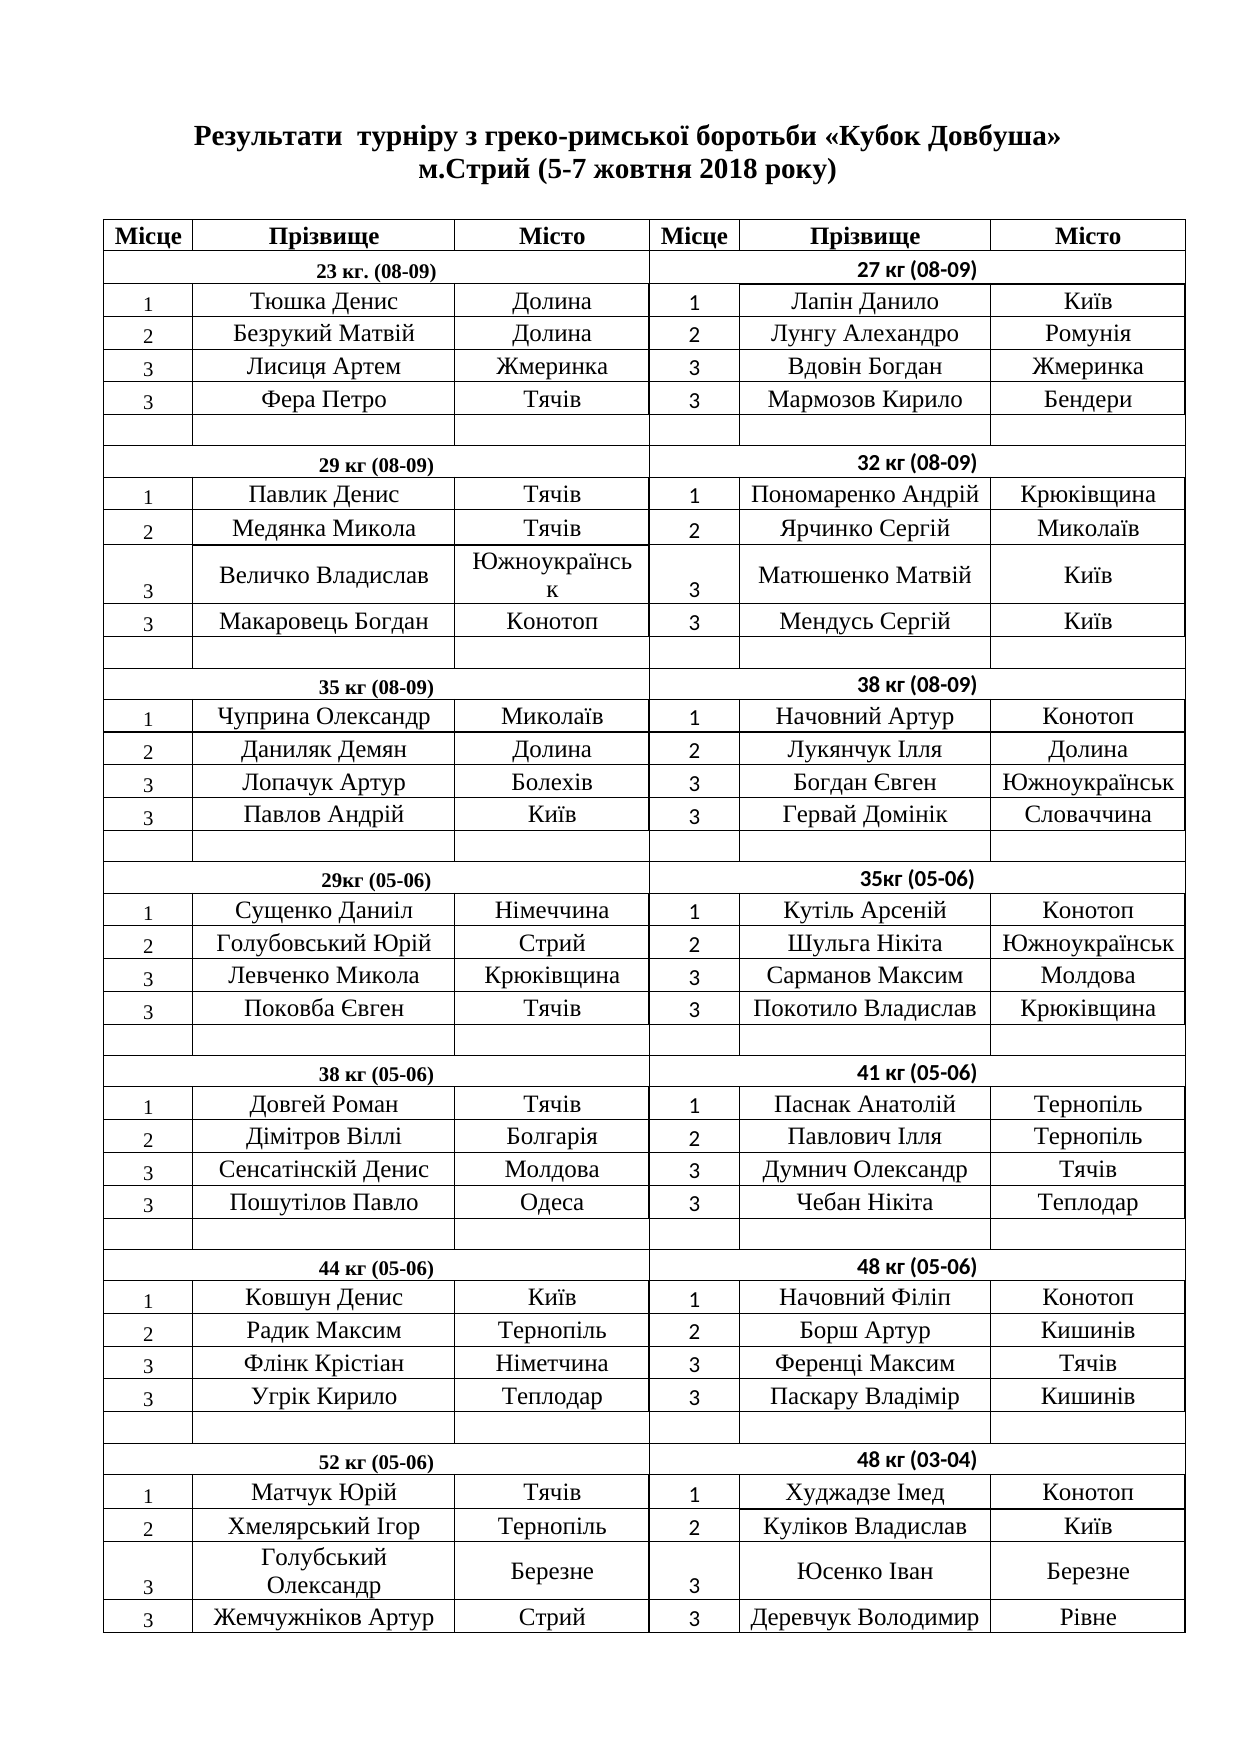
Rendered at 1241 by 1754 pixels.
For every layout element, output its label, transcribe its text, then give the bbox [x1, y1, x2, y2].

table_cell Конотоп [991, 700, 1184, 731]
table_cell 35кг (05-06) [650, 862, 1185, 892]
table_cell [740, 637, 990, 667]
table_cell 23 кг. (08-09) [104, 251, 649, 283]
table_cell Деревчук Володимир [740, 1600, 990, 1632]
table_cell Чебан Нікіта [740, 1186, 990, 1217]
table_cell [740, 1025, 990, 1055]
table_cell Пономаренко Андрій [740, 478, 990, 509]
table_cell Медянка Микола [193, 510, 454, 544]
table_cell [740, 831, 990, 861]
table_cell Миколаїв [991, 510, 1184, 544]
table_cell Долина [455, 317, 648, 348]
table_cell [104, 415, 192, 445]
table_cell [650, 1219, 739, 1249]
table_cell 2 [104, 1314, 192, 1346]
table_cell Лопачук Артур [193, 765, 454, 797]
table_cell Тячів [455, 478, 648, 509]
table_cell 2 [650, 510, 739, 544]
table_cell Київ [991, 1510, 1184, 1541]
table_cell 29 кг (08-09) [104, 446, 649, 477]
table_cell 2 [650, 926, 739, 958]
table_cell 1 [104, 284, 192, 316]
table_cell 2 [104, 1120, 192, 1152]
table_cell Лунгу Алехандро [740, 317, 990, 348]
table_header Місце [650, 220, 739, 250]
table_cell 1 [650, 1281, 739, 1313]
table_cell Київ [455, 1281, 648, 1313]
table_cell 3 [650, 350, 739, 381]
table_cell 3 [650, 992, 739, 1024]
table_cell Київ [991, 604, 1184, 636]
table_cell Тячів [991, 1153, 1184, 1184]
table_header Місце [104, 220, 192, 250]
table_cell 1 [104, 700, 192, 731]
table_cell Хмелярський Ігор [193, 1509, 454, 1541]
table_cell [991, 1412, 1185, 1442]
table_cell Голубовський Юрій [193, 926, 454, 958]
table_cell Ференці Максим [740, 1347, 990, 1378]
table_cell 44 кг (05-06) [104, 1250, 649, 1280]
table_cell Стрий [455, 926, 648, 958]
table_cell Поковба Євген [193, 992, 454, 1024]
table_cell Безрукий Матвій [193, 317, 454, 348]
table_cell 3 [104, 604, 192, 636]
table_cell 52 кг (05-06) [104, 1444, 649, 1474]
table_cell Крюківщина [991, 478, 1184, 509]
table_cell 2 [650, 317, 739, 348]
table_cell Миколаїв [455, 700, 648, 731]
table_cell Павлик Денис [193, 478, 454, 509]
table_cell 3 [104, 765, 192, 797]
table_cell Худжадзе Імед [740, 1475, 990, 1508]
table_cell Ромунія [991, 317, 1184, 348]
table_cell [991, 637, 1185, 667]
table_cell 3 [104, 798, 192, 830]
table_cell [650, 415, 739, 445]
table_cell Сарманов Максим [740, 959, 990, 991]
table_cell [740, 1219, 990, 1249]
table_cell [104, 1025, 192, 1055]
table_cell [193, 637, 454, 667]
table_cell 3 [104, 1186, 192, 1217]
table_cell Матюшенко Матвій [740, 545, 990, 603]
table_cell Болгарія [455, 1120, 648, 1152]
table_cell [991, 1219, 1185, 1249]
table_cell Теплодар [455, 1379, 648, 1411]
table_cell 3 [650, 959, 739, 991]
table_cell [455, 637, 649, 667]
table_cell 35 кг (08-09) [104, 669, 649, 699]
table_cell Тячів [455, 510, 648, 544]
table_cell Долина [455, 733, 648, 764]
table_cell Сенсатінскій Денис [193, 1153, 454, 1184]
table_cell [104, 1219, 192, 1249]
table_cell Тернопіль [991, 1120, 1184, 1152]
table_cell Борш Артур [740, 1314, 990, 1346]
table_cell Тячів [455, 992, 648, 1024]
table_cell Конотоп [991, 1475, 1184, 1508]
table_cell Голубський Олександр [193, 1542, 454, 1599]
table_cell Юсенко Іван [740, 1542, 990, 1599]
table_cell 38 кг (08-09) [650, 669, 1185, 699]
table_cell 3 [650, 1379, 739, 1411]
table_cell Тячів [991, 1347, 1184, 1378]
table_cell Ковшун Денис [193, 1281, 454, 1313]
table_cell [650, 637, 739, 667]
table_cell Жмеринка [455, 350, 648, 381]
table_cell 1 [104, 894, 192, 925]
table_cell 2 [104, 926, 192, 958]
table_cell Флінк Крістіан [193, 1347, 454, 1378]
table_cell Лукянчук Ілля [740, 733, 990, 764]
table_cell Радик Максим [193, 1314, 454, 1346]
table_cell 3 [104, 350, 192, 381]
table_cell Покотило Владислав [740, 992, 990, 1024]
table_header Прізвище [193, 220, 454, 250]
table_cell [455, 1219, 649, 1249]
table_cell Левченко Микола [193, 959, 454, 991]
table_cell Жемчужніков Артур [193, 1600, 454, 1632]
table_cell Березне [991, 1542, 1184, 1599]
table_cell 3 [104, 1347, 192, 1378]
table_cell 1 [650, 1475, 739, 1508]
table_cell 3 [650, 798, 739, 830]
table_cell Тернопіль [455, 1509, 648, 1541]
table_cell Німеччина [455, 894, 648, 925]
table_cell 41 кг (05-06) [650, 1056, 1185, 1086]
table_cell [104, 1412, 192, 1442]
table_cell 1 [650, 894, 739, 925]
table_cell Тернопіль [455, 1314, 648, 1346]
table_cell Одеса [455, 1186, 648, 1217]
table_cell Конотоп [991, 894, 1184, 925]
table_cell Кишинів [991, 1379, 1184, 1411]
table_cell 2 [104, 733, 192, 764]
table_cell 3 [104, 959, 192, 991]
table_cell Южноукраїнськ [455, 546, 648, 603]
table_cell [455, 831, 649, 861]
table_cell Кутіль Арсеній [740, 894, 990, 925]
table_cell 1 [104, 1281, 192, 1313]
table_cell Начовний Артур [740, 700, 990, 731]
table_cell [650, 831, 739, 861]
table_cell 2 [650, 1314, 739, 1346]
table_cell Конотоп [455, 604, 648, 636]
table_header Прізвище [740, 220, 990, 250]
table_cell Дімітров Віллі [193, 1120, 454, 1152]
table_cell 3 [104, 382, 192, 414]
table_cell Куліков Владислав [740, 1510, 990, 1541]
table_cell [193, 831, 454, 861]
table_cell 27 кг (08-09) [650, 251, 1185, 283]
table_cell [193, 1025, 454, 1055]
table_cell Болехів [455, 765, 648, 797]
table_cell Лапін Данило [740, 285, 990, 316]
table_cell [193, 1219, 454, 1249]
table_cell Київ [455, 798, 648, 830]
table_cell Молдова [991, 959, 1184, 991]
table_cell Київ [991, 285, 1184, 316]
table_cell 1 [650, 478, 739, 509]
table_cell 3 [104, 1153, 192, 1184]
table_cell Тернопіль [991, 1087, 1184, 1119]
table_cell 2 [104, 1509, 192, 1541]
table_cell 3 [104, 1542, 192, 1599]
table_cell Крюківщина [991, 992, 1184, 1024]
table_cell 2 [650, 1120, 739, 1152]
table_cell 2 [104, 510, 192, 544]
table_cell Гервай Домінік [740, 798, 990, 830]
table_cell Долина [455, 284, 648, 316]
table_cell 3 [104, 1379, 192, 1411]
table_cell Молдова [455, 1153, 648, 1184]
table_cell 32 кг (08-09) [650, 446, 1185, 477]
table_cell Бендери [991, 382, 1184, 414]
table_cell Богдан Євген [740, 765, 990, 797]
table_cell 3 [650, 765, 739, 797]
table_cell 3 [104, 1600, 192, 1632]
table_cell 3 [650, 1347, 739, 1378]
table_cell 3 [104, 545, 192, 603]
table_cell Макаровець Богдан [193, 604, 454, 636]
table_cell Думнич Олександр [740, 1153, 990, 1184]
table_cell 3 [650, 1186, 739, 1217]
table_cell [104, 637, 192, 667]
table_cell Жмеринка [991, 350, 1184, 381]
table_cell [740, 1412, 990, 1442]
table_cell Німетчина [455, 1347, 648, 1378]
table_cell Фера Петро [193, 382, 454, 414]
table_cell 1 [650, 1087, 739, 1119]
table_cell 2 [650, 733, 739, 764]
table_cell Величко Владислав [193, 546, 454, 603]
table_cell Вдовін Богдан [740, 350, 990, 381]
table_cell [455, 1412, 649, 1442]
table_cell [740, 415, 990, 445]
table_cell [991, 415, 1185, 445]
table_cell Тячів [455, 382, 648, 414]
table_cell Павлов Андрій [193, 798, 454, 830]
table_header Місто [991, 220, 1185, 250]
text Результати турніру з греко-римської боротьби «Кубок Довбуша» [133, 118, 1122, 152]
table_cell [193, 415, 454, 445]
table_cell Мендусь Сергій [740, 604, 990, 636]
table_cell [650, 1412, 739, 1442]
table_cell 3 [650, 604, 739, 636]
table_cell 2 [650, 1509, 739, 1541]
table_cell [193, 1412, 454, 1442]
table_cell [104, 831, 192, 861]
table_cell Теплодар [991, 1186, 1184, 1217]
table_cell Крюківщина [455, 959, 648, 991]
table_cell Київ [991, 545, 1184, 603]
table_cell 38 кг (05-06) [104, 1056, 649, 1086]
table_cell 3 [104, 992, 192, 1024]
table_cell Тюшка Денис [193, 284, 454, 316]
table_cell 3 [650, 382, 739, 414]
table_cell Чуприна Олександр [193, 700, 454, 731]
table_cell [991, 1025, 1185, 1055]
table_cell Матчук Юрій [193, 1475, 454, 1508]
table_cell Словаччина [991, 798, 1184, 830]
table_cell Мармозов Кирило [740, 382, 990, 414]
table_cell Березне [455, 1542, 648, 1599]
table_cell [455, 415, 649, 445]
table_cell Даниляк Демян [193, 733, 454, 764]
table_cell Тячів [455, 1087, 648, 1119]
table_cell 29кг (05-06) [104, 862, 649, 892]
table_cell 1 [104, 1475, 192, 1508]
table_cell Довгей Роман [193, 1087, 454, 1119]
table_cell 1 [650, 700, 739, 731]
table_cell Пошутілов Павло [193, 1186, 454, 1217]
table_cell Паснак Анатолій [740, 1087, 990, 1119]
table_cell 3 [650, 1153, 739, 1184]
table_cell Начовний Філіп [740, 1281, 990, 1313]
table_cell 48 кг (05-06) [650, 1250, 1185, 1280]
table_cell Тячів [455, 1475, 648, 1508]
table_cell Долина [991, 733, 1184, 764]
table_cell Конотоп [991, 1281, 1184, 1313]
table_cell [455, 1025, 649, 1055]
table_cell Кишинів [991, 1314, 1184, 1346]
table_cell 3 [650, 1542, 739, 1599]
text м.Стрий (5-7 жовтня 2018 року) [133, 152, 1122, 185]
table_cell 3 [650, 545, 739, 603]
table_cell Южноукраїнськ [991, 765, 1184, 797]
table_cell [650, 1025, 739, 1055]
table_cell Паскару Владімір [740, 1379, 990, 1411]
table_cell Рівне [991, 1600, 1184, 1632]
table_cell Сущенко Даниіл [193, 894, 454, 925]
table_cell 2 [104, 317, 192, 348]
table_cell Павлович Ілля [740, 1120, 990, 1152]
table_cell Шульга Нікіта [740, 926, 990, 958]
table_cell 1 [650, 284, 739, 316]
table_cell Лисиця Артем [193, 350, 454, 381]
table_cell Стрий [455, 1600, 648, 1632]
table_cell 1 [104, 1087, 192, 1119]
table_cell Угрік Кирило [193, 1379, 454, 1411]
table_cell [991, 831, 1185, 861]
table_header Місто [455, 220, 649, 250]
table_cell 3 [650, 1600, 739, 1632]
table_cell Ярчинко Сергій [740, 510, 990, 544]
table_cell Южноукраїнськ [991, 926, 1184, 958]
table_cell 48 кг (03-04) [650, 1444, 1185, 1474]
table_cell 1 [104, 478, 192, 509]
